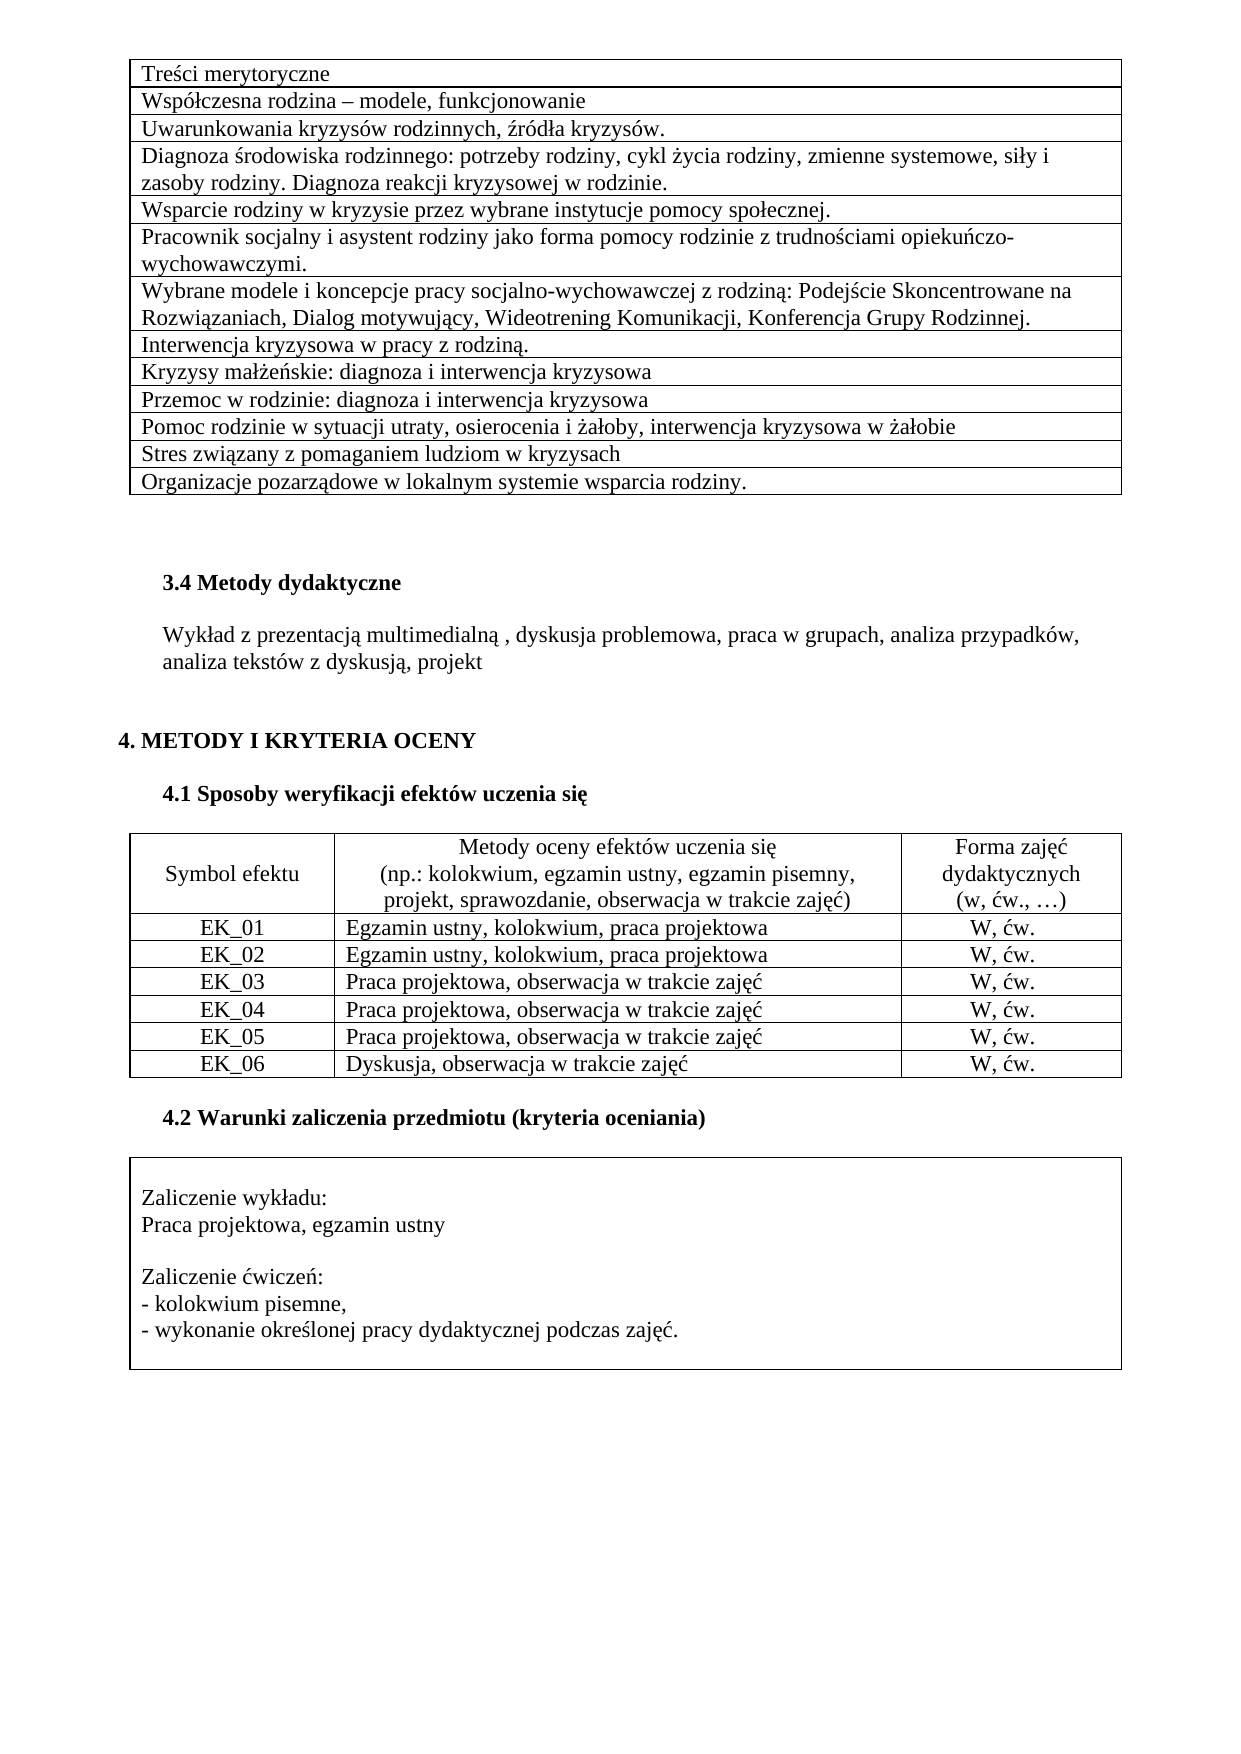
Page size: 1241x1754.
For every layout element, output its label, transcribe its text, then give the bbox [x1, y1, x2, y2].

table_cell Praca projektowa, obserwacja w trakcie zajęć [335, 996, 901, 1022]
table_cell Praca projektowa, obserwacja w trakcie zajęć [335, 1023, 901, 1049]
table_cell EK_03 [131, 968, 334, 995]
table_cell Stres związany z pomaganiem ludziom w kryzysach [131, 441, 1121, 467]
table_cell W, ćw. [902, 941, 1121, 967]
table_cell Przemoc w rodzinie: diagnoza i interwencja kryzysowa [131, 386, 1121, 412]
table_cell Kryzysy małżeńskie: diagnoza i interwencja kryzysowa [131, 358, 1121, 385]
table_header Zaliczenie wykładu: Praca projektowa, egzamin ustny Zaliczenie ćwiczeń: - kolokwium pisemne, - wykonanie określonej pracy dydaktycznej podczas zajęć. [131, 1158, 1121, 1369]
table_cell W, ćw. [902, 1023, 1121, 1049]
table_cell W, ćw. [902, 968, 1121, 995]
text Wykład z prezentacją multimedialną , dyskusja problemowa, praca w grupach, analiza przypadków, analiza tekstów z dyskusją, projekt [162, 622, 1122, 674]
table_cell Pomoc rodzinie w sytuacji utraty, osierocenia i żałoby, interwencja kryzysowa w żałobie [131, 413, 1121, 439]
table_cell W, ćw. [902, 1051, 1121, 1077]
table_cell Wsparcie rodziny w kryzysie przez wybrane instytucje pomocy społecznej. [131, 196, 1121, 222]
text 3.4 Metody dydaktyczne [162, 569, 1122, 595]
text 4.2 Warunki zaliczenia przedmiotu (kryteria oceniania) [162, 1104, 1122, 1131]
table_cell EK_04 [131, 996, 334, 1022]
table_cell EK_01 [131, 914, 334, 940]
table_header Symbol efektu [131, 834, 334, 912]
table_cell W, ćw. [902, 914, 1121, 940]
table_cell EK_06 [131, 1051, 334, 1077]
table_cell Uwarunkowania kryzysów rodzinnych, źródła kryzysów. [131, 115, 1121, 141]
table_cell EK_05 [131, 1023, 334, 1049]
table_header Metody oceny efektów uczenia się (np.: kolokwium, egzamin ustny, egzamin pisemny, projekt, sprawozdanie, obserwacja w trakcie zajęć) [335, 834, 901, 912]
table_cell Wybrane modele i koncepcje pracy socjalno-wychowawczej z rodziną: Podejście Skoncentrowane na Rozwiązaniach, Dialog motywujący, Wideotrening Komunikacji, Konferencja Grupy Rodzinnej. [131, 277, 1121, 330]
table_cell W, ćw. [902, 996, 1121, 1022]
table_cell Pracownik socjalny i asystent rodziny jako forma pomocy rodzinie z trudnościami opiekuńczo-wychowawczymi. [131, 224, 1121, 276]
table_header Treści merytoryczne [131, 60, 1121, 86]
text 4. METODY I KRYTERIA OCENY [118, 727, 1122, 753]
table_cell EK_02 [131, 941, 334, 967]
table_cell Diagnoza środowiska rodzinnego: potrzeby rodziny, cykl życia rodziny, zmienne systemowe, siły i zasoby rodziny. Diagnoza reakcji kryzysowej w rodzinie. [131, 142, 1121, 195]
table_cell Praca projektowa, obserwacja w trakcie zajęć [335, 968, 901, 995]
table_header Forma zajęć dydaktycznych (w, ćw., …) [902, 834, 1121, 912]
table_cell Interwencja kryzysowa w pracy z rodziną. [131, 331, 1121, 357]
table_cell Współczesna rodzina – modele, funkcjonowanie [131, 88, 1121, 114]
table_cell Organizacje pozarządowe w lokalnym systemie wsparcia rodziny. [131, 468, 1121, 494]
table_cell Egzamin ustny, kolokwium, praca projektowa [335, 914, 901, 940]
table_cell Egzamin ustny, kolokwium, praca projektowa [335, 941, 901, 967]
text 4.1 Sposoby weryfikacji efektów uczenia się [162, 780, 1122, 806]
table_cell Dyskusja, obserwacja w trakcie zajęć [335, 1051, 901, 1077]
